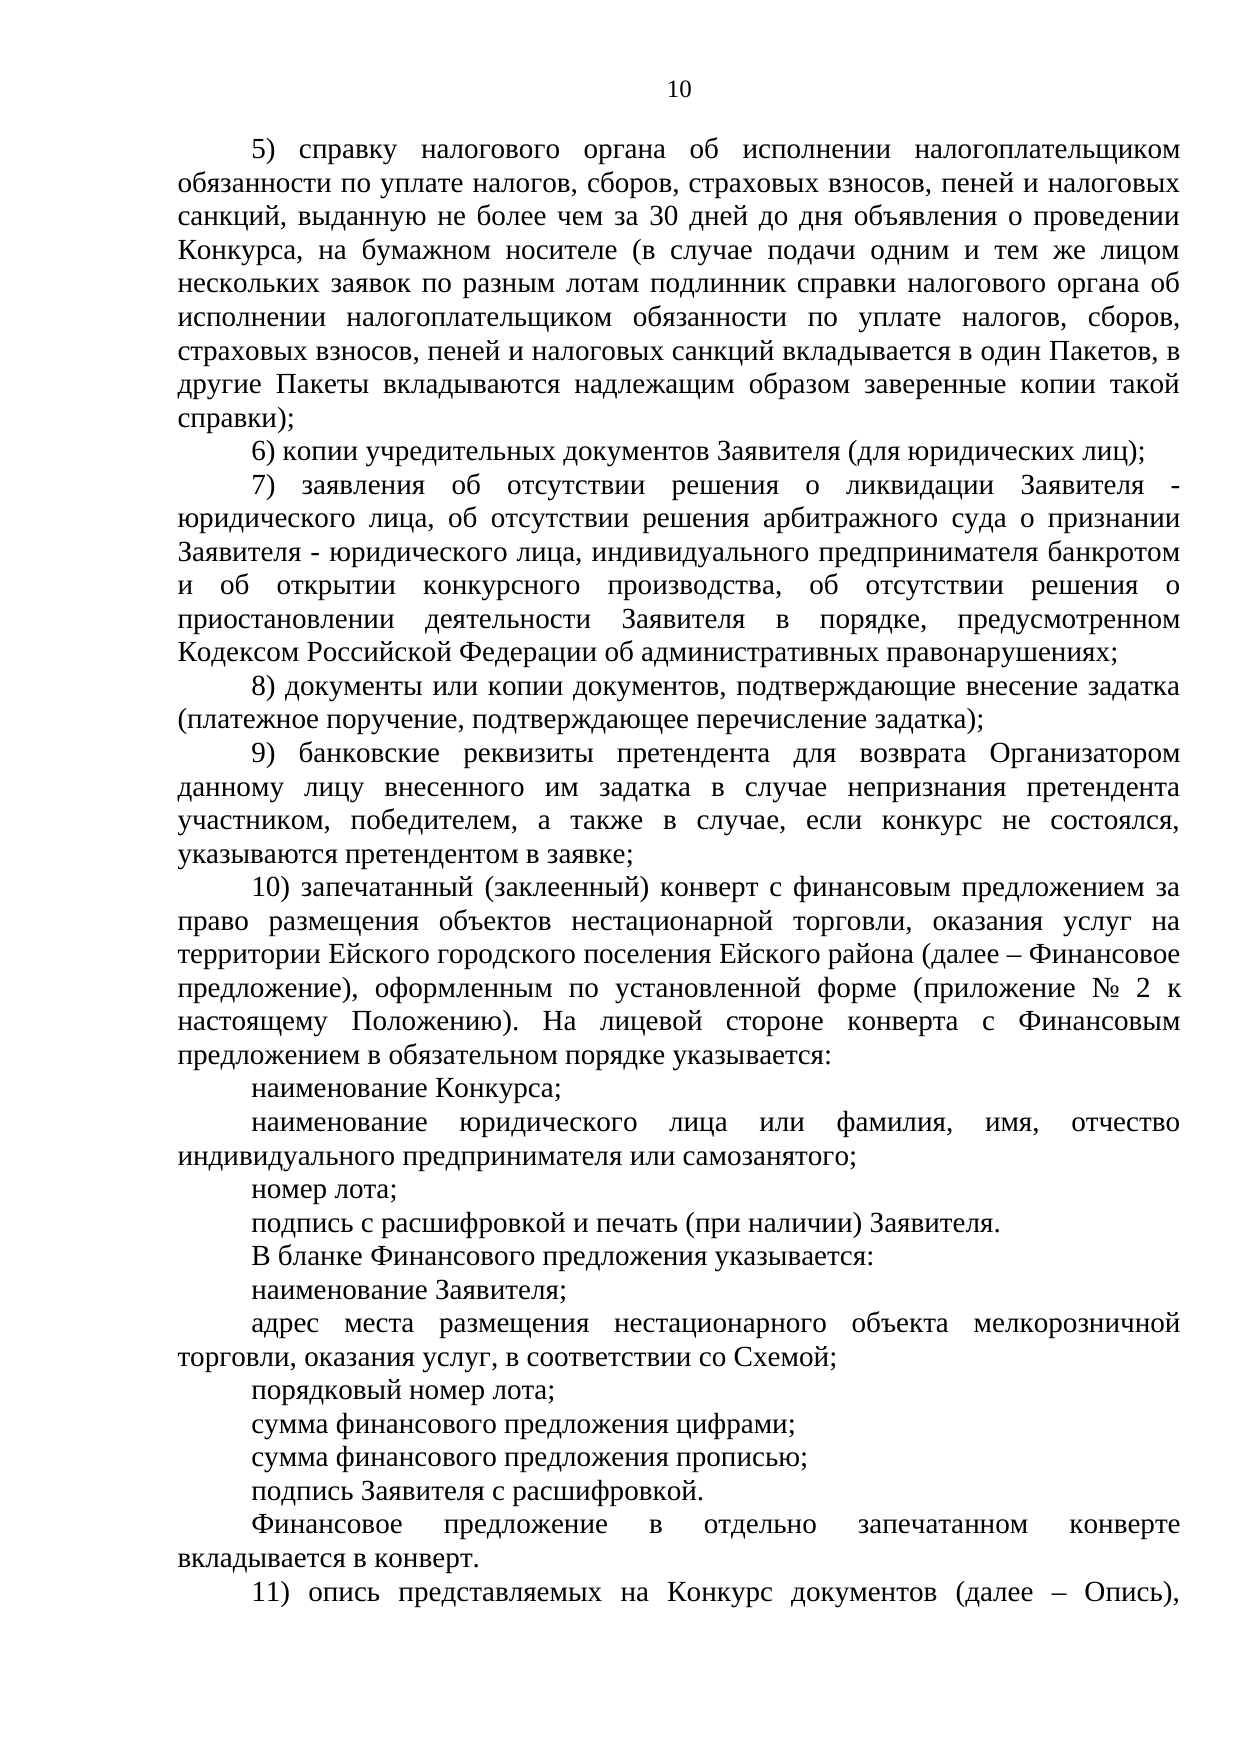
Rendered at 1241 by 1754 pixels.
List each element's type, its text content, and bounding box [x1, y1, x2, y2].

text наименование Заявителя; [177, 1272, 1181, 1305]
text наименование Конкурса; [177, 1071, 1181, 1104]
text адрес места размещения нестационарного объекта мелкорозничной торговли, оказания услуг, в соответствии со Схемой; [177, 1305, 1181, 1372]
text подпись с расшифровкой и печать (при наличии) Заявителя. [177, 1205, 1181, 1238]
text подпись Заявителя с расшифровкой. [177, 1473, 1181, 1507]
text Финансовое предложение в отдельно запечатанном конверте вкладывается в конверт. [177, 1507, 1181, 1574]
text 8) документы или копии документов, подтверждающие внесение задатка (платежное поручение, подтверждающее перечисление задатка); [177, 668, 1181, 735]
text 6) копии учредительных документов Заявителя (для юридических лиц); [177, 433, 1181, 467]
text наименование юридического лица или фамилия, имя, отчество индивидуального предпринимателя или самозанятого; [177, 1104, 1181, 1171]
text порядковый номер лота; [177, 1372, 1181, 1406]
text сумма финансового предложения прописью; [177, 1439, 1181, 1473]
text номер лота; [177, 1171, 1181, 1205]
text 10) запечатанный (заклеенный) конверт с финансовым предложением за право размещения объектов нестационарной торговли, оказания услуг на территории Ейского городского поселения Ейского района (далее – Финансовое предложение), оформленным по установленной форме (приложение № 2 к настоящему Положению). На лицевой стороне конверта с Финансовым предложением в обязательном порядке указывается: [177, 869, 1181, 1071]
text В бланке Финансового предложения указывается: [177, 1238, 1181, 1272]
text 7) заявления об отсутствии решения о ликвидации Заявителя - юридического лица, об отсутствии решения арбитражного суда о признании Заявителя - юридического лица, индивидуального предпринимателя банкротом и об открытии конкурсного производства, об отсутствии решения о приостановлении деятельности Заявителя в порядке, предусмотренном Кодексом Российской Федерации об административных правонарушениях; [177, 467, 1181, 668]
text 9) банковские реквизиты претендента для возврата Организатором данному лицу внесенного им задатка в случае непризнания претендента участником, победителем, а также в случае, если конкурс не состоялся, указываются претендентом в заявке; [177, 735, 1181, 869]
text 5) справку налогового органа об исполнении налогоплательщиком обязанности по уплате налогов, сборов, страховых взносов, пеней и налоговых санкций, выданную не более чем за 30 дней до дня объявления о проведении Конкурса, на бумажном носителе (в случае подачи одним и тем же лицом нескольких заявок по разным лотам подлинник справки налогового органа об исполнении налогоплательщиком обязанности по уплате налогов, сборов, страховых взносов, пеней и налоговых санкций вкладывается в один Пакетов, в другие Пакеты вкладываются надлежащим образом заверенные копии такой справки); [177, 131, 1181, 433]
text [177, 1574, 1181, 1607]
text сумма финансового предложения цифрами; [177, 1406, 1181, 1439]
